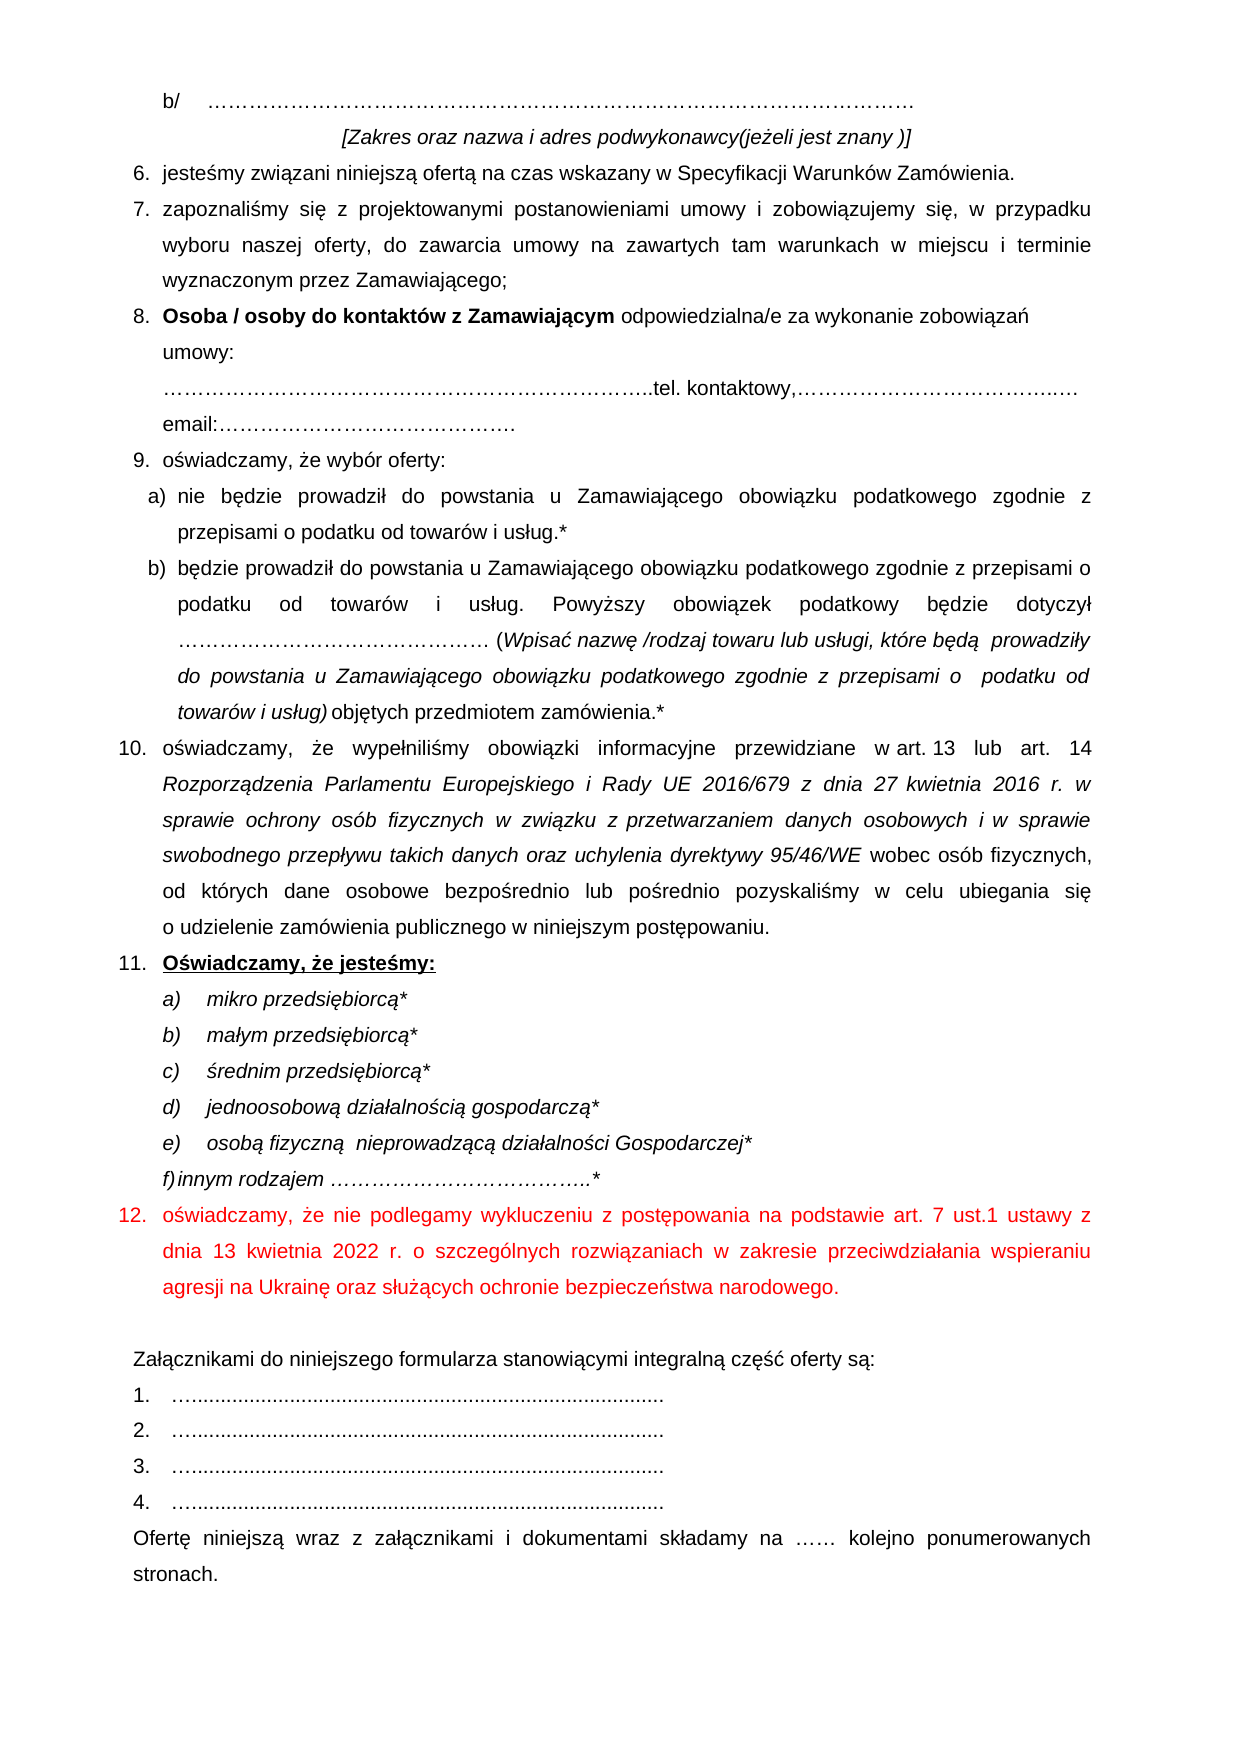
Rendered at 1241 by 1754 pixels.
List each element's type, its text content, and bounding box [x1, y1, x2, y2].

list Osoba / osoby do kontaktów z Zamawiającym odpowiedzialna/e za wykonanie zobowiązań umowy: [133, 304, 1092, 364]
list ….................................................................................. [133, 1454, 1092, 1478]
list nie będzie prowadził do powstania u Zamawiającego obowiązku podatkowego zgodnie z przepisami o podatku od towarów i usług.* [148, 484, 1092, 544]
list ….................................................................................. [133, 1382, 1092, 1406]
text b/ ………………………………………………………………………………………… [162, 89, 1092, 113]
list ….................................................................................. [133, 1490, 1092, 1514]
list Oświadczamy, że jesteśmy: [118, 951, 1092, 975]
text [Zakres oraz nazwa i adres podwykonawcy(jeżeli jest znany )] [162, 124, 1092, 148]
list mikro przedsiębiorcą* [162, 987, 1092, 1011]
list jesteśmy związani niniejszą ofertą na czas wskazany w Specyfikacji Warunków Zamówienia. [133, 161, 1092, 184]
list małym przedsiębiorcą* [162, 1023, 1092, 1047]
list oświadczamy, że wypełniliśmy obowiązki informacyjne przewidziane w art. 13 lub art. 14 Rozporządzenia Parlamentu Europejskiego i Rady UE 2016/679 z dnia 27 kwietnia 2016 r. w sprawie ochrony osób fizycznych w związku z przetwarzaniem danych osobowych i w sprawie swobodnego przepływu takich danych oraz uchylenia dyrektywy 95/46/WE wobec osób fizycznych, od których dane osobowe bezpośrednio lub pośrednio pozyskaliśmy w celu ubiegania się o udzielenie zamówienia publicznego w niniejszym postępowaniu. [118, 736, 1092, 939]
list oświadczamy, że wybór oferty: [133, 448, 1092, 472]
list zapoznaliśmy się z projektowanymi postanowieniami umowy i zobowiązujemy się, w przypadku wyboru naszej oferty, do zawarcia umowy na zawartych tam warunkach w miejscu i terminie wyznaczonym przez Zamawiającego; [133, 196, 1092, 292]
list innym rodzajem ………………………………..* [162, 1167, 1092, 1191]
list oświadczamy, że nie podlegamy wykluczeniu z postępowania na podstawie art. 7 ust.1 ustawy z dnia 13 kwietnia 2022 r. o szczególnych rozwiązaniach w zakresie przeciwdziałania wspieraniu agresji na Ukrainę oraz służących ochronie bezpieczeństwa narodowego. [118, 1203, 1092, 1298]
text Załącznikami do niniejszego formularza stanowiącymi integralną część oferty są: [133, 1346, 1092, 1370]
list jednoosobową działalnością gospodarczą* [162, 1095, 1092, 1119]
list ….................................................................................. [133, 1418, 1092, 1442]
list osobą fizyczną nieprowadzącą działalności Gospodarczej* [162, 1131, 1092, 1155]
list będzie prowadził do powstania u Zamawiającego obowiązku podatkowego zgodnie z przepisami o podatku od towarów i usług. Powyższy obowiązek podatkowy będzie dotyczył ……………………………………… (Wpisać nazwę /rodzaj towaru lub usługi, które będą prowadziły do powstania u Zamawiającego obowiązku podatkowego zgodnie z przepisami o podatku od towarów i usług) objętych przedmiotem zamówienia.* [148, 556, 1092, 723]
text ……………………………………………………………..tel. kontaktowy,………………………………..… email:……………………………………. [162, 376, 1092, 436]
text Ofertę niniejszą wraz z załącznikami i dokumentami składamy na …… kolejno ponumerowanych stronach. [133, 1526, 1092, 1586]
list średnim przedsiębiorcą* [162, 1059, 1092, 1083]
